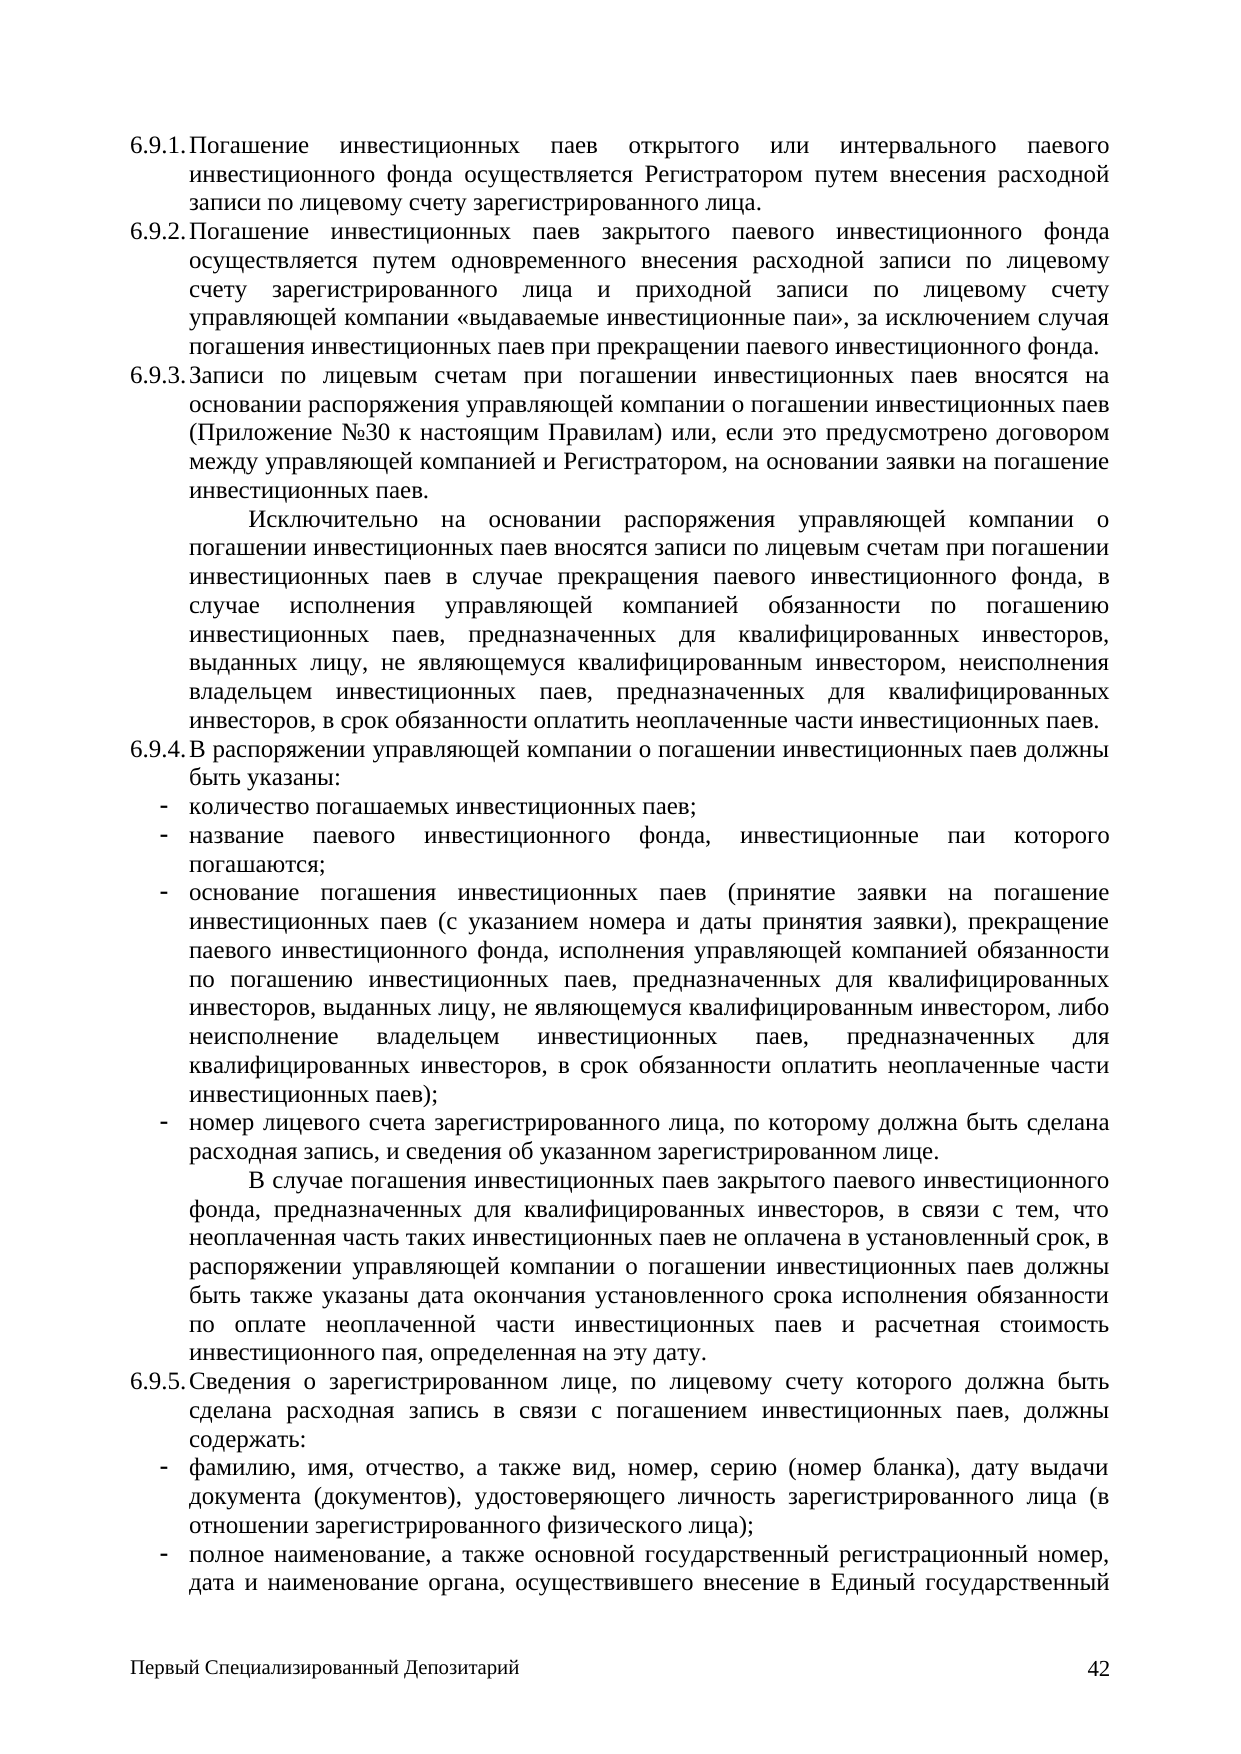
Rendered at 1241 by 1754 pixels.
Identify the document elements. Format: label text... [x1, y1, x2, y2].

list Сведения о зарегистрированном лице, по лицевому счету которого должна быть сделана расходная запись в связи с погашением инвестиционных паев, должны содержать: [130, 1366, 1110, 1452]
list количество погашаемых инвестиционных паев; [159, 791, 1110, 820]
list Погашение инвестиционных паев открытого или интервального паевого инвестиционного фонда осуществляется Регистратором путем внесения расходной записи по лицевому счету зарегистрированного лица. [130, 130, 1110, 216]
text В случае погашения инвестиционных паев закрытого паевого инвестиционного фонда, предназначенных для квалифицированных инвесторов, в связи с тем, что неоплаченная часть таких инвестиционных паев не оплачена в установленный срок, в распоряжении управляющей компании о погашении инвестиционных паев должны быть также указаны дата окончания установленного срока исполнения обязанности по оплате неоплаченной части инвестиционных паев и расчетная стоимость инвестиционного пая, определенная на эту дату. [189, 1165, 1110, 1366]
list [159, 1539, 1110, 1596]
list Записи по лицевым счетам при погашении инвестиционных паев вносятся на основании распоряжения управляющей компании о погашении инвестиционных паев (Приложение №30 к настоящим Правилам) или, если это предусмотрено договором между управляющей компанией и Регистратором, на основании заявки на погашение инвестиционных паев. [130, 360, 1110, 504]
list В распоряжении управляющей компании о погашении инвестиционных паев должны быть указаны: [130, 734, 1110, 791]
list номер лицевого счета зарегистрированного лица, по которому должна быть сделана расходная запись, и сведения об указанном зарегистрированном лице. [159, 1107, 1110, 1165]
list основание погашения инвестиционных паев (принятие заявки на погашение инвестиционных паев (с указанием номера и даты принятия заявки), прекращение паевого инвестиционного фонда, исполнения управляющей компанией обязанности по погашению инвестиционных паев, предназначенных для квалифицированных инвесторов, выданных лицу, не являющемуся квалифицированным инвестором, либо неисполнение владельцем инвестиционных паев, предназначенных для квалифицированных инвесторов, в срок обязанности оплатить неоплаченные части инвестиционных паев); [159, 877, 1110, 1107]
list Погашение инвестиционных паев закрытого паевого инвестиционного фонда осуществляется путем одновременного внесения расходной записи по лицевому счету зарегистрированного лица и приходной записи по лицевому счету управляющей компании «выдаваемые инвестиционные паи», за исключением случая погашения инвестиционных паев при прекращении паевого инвестиционного фонда. [130, 216, 1110, 360]
text Исключительно на основании распоряжения управляющей компании о погашении инвестиционных паев вносятся записи по лицевым счетам при погашении инвестиционных паев в случае прекращения паевого инвестиционного фонда, в случае исполнения управляющей компанией обязанности по погашению инвестиционных паев, предназначенных для квалифицированных инвесторов, выданных лицу, не являющемуся квалифицированным инвестором, неисполнения владельцем инвестиционных паев, предназначенных для квалифицированных инвесторов, в срок обязанности оплатить неоплаченные части инвестиционных паев. [189, 504, 1110, 734]
list название паевого инвестиционного фонда, инвестиционные паи которого погашаются; [159, 820, 1110, 877]
list фамилию, имя, отчество, а также вид, номер, серию (номер бланка), дату выдачи документа (документов), удостоверяющего личность зарегистрированного лица (в отношении зарегистрированного физического лица); [159, 1452, 1110, 1539]
